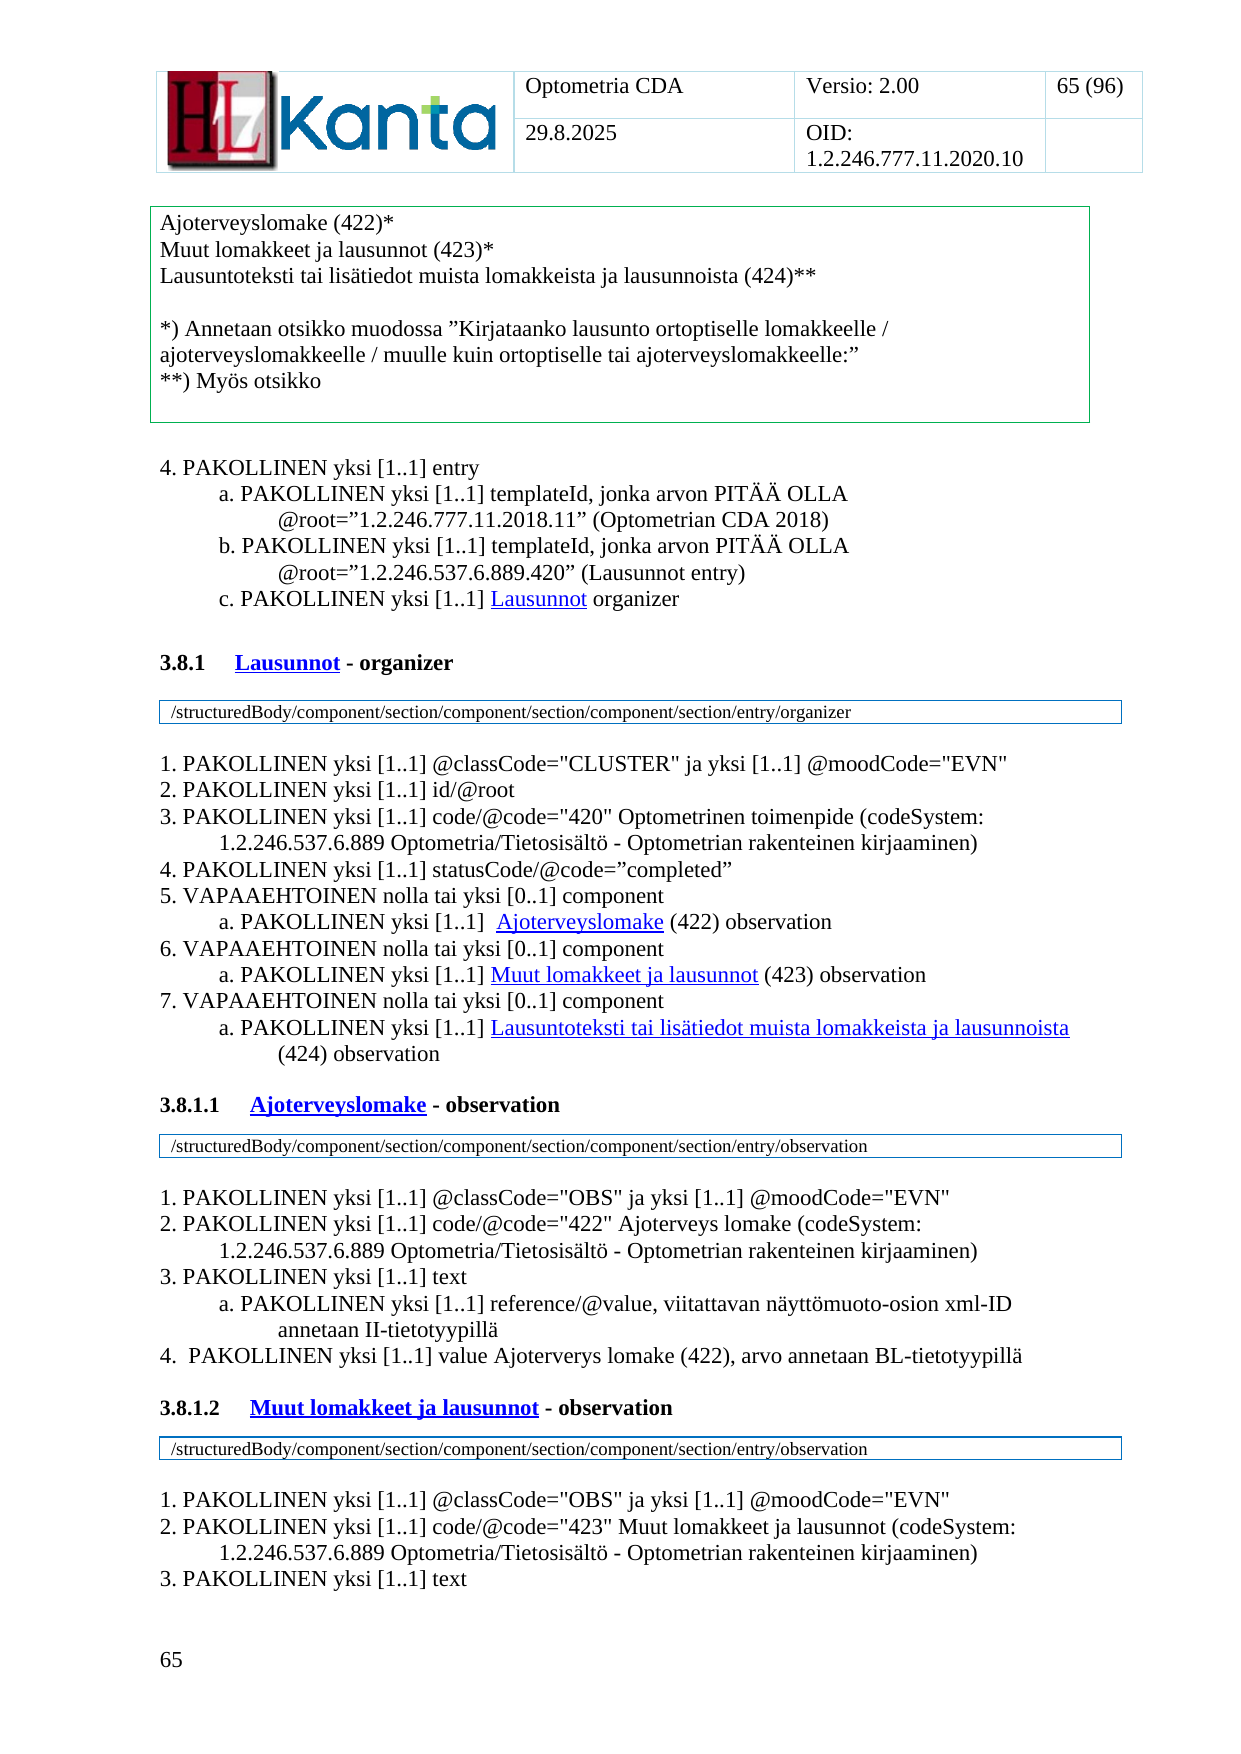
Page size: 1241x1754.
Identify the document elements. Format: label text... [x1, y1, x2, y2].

text 3. PAKOLLINEN yksi [1..1] text [159, 1263, 1081, 1289]
text Ajoterveyslomake (422)* [151, 207, 1089, 236]
text a. PAKOLLINEN yksi [1..1] Muut lomakkeet ja lausunnot (423) observation [218, 961, 1081, 987]
subtitle Lausunnot - organizer [159, 649, 1081, 676]
text Lausuntoteksti tai lisätiedot muista lomakkeista ja lausunnoista (424)** [159, 262, 1081, 288]
text 1. PAKOLLINEN yksi [1..1] @classCode="OBS" ja yksi [1..1] @moodCode="EVN" [159, 1184, 1081, 1211]
text 2. PAKOLLINEN yksi [1..1] code/@code="423" Muut lomakkeet ja lausunnot (codeSystem: 1.2.246.537.6.889 Optometria/Tietosisältö - Optometrian rakenteinen kirjaaminen) [159, 1513, 1081, 1565]
text 4. PAKOLLINEN yksi [1..1] statusCode/@code=”completed” [159, 856, 1081, 882]
text 1. PAKOLLINEN yksi [1..1] @classCode="CLUSTER" ja yksi [1..1] @moodCode="EVN" [159, 750, 1081, 777]
text b. PAKOLLINEN yksi [1..1] templateId, jonka arvon PITÄÄ OLLA @root=”1.2.246.537.6.889.420” (Lausunnot entry) [218, 533, 1081, 585]
text 6. VAPAAEHTOINEN nolla tai yksi [0..1] component [159, 935, 1081, 961]
text 5. VAPAAEHTOINEN nolla tai yksi [0..1] component [159, 882, 1081, 908]
text 4. PAKOLLINEN yksi [1..1] value Ajoterverys lomake (422), arvo annetaan BL-tietotyypillä [159, 1342, 1081, 1369]
text *) Annetaan otsikko muodossa ”Kirjataanko lausunto ortoptiselle lomakkeelle / ajoterveyslomakkeelle / muulle kuin ortoptiselle tai ajoterveyslomakkeelle:” [159, 315, 1081, 367]
text a. PAKOLLINEN yksi [1..1] Lausuntoteksti tai lisätiedot muista lomakkeista ja lausunnoista (424) observation [218, 1014, 1081, 1066]
table_header /structuredBody/component/section/component/section/component/section/entry/observation [160, 1135, 1121, 1157]
text 2. PAKOLLINEN yksi [1..1] code/@code="422" Ajoterveys lomake (codeSystem: 1.2.246.537.6.889 Optometria/Tietosisältö - Optometrian rakenteinen kirjaaminen) [159, 1211, 1081, 1263]
text c. PAKOLLINEN yksi [1..1] Lausunnot organizer [218, 585, 1081, 612]
picture [167, 71, 279, 171]
subtitle Muut lomakkeet ja lausunnot - observation [159, 1394, 1081, 1420]
text 7. VAPAAEHTOINEN nolla tai yksi [0..1] component [159, 987, 1081, 1014]
text a. PAKOLLINEN yksi [1..1] templateId, jonka arvon PITÄÄ OLLA @root=”1.2.246.777.11.2018.11” (Optometrian CDA 2018) [218, 480, 1081, 533]
text a. PAKOLLINEN yksi [1..1] reference/@value, viitattavan näyttömuoto-osion xml-ID annetaan II-tietotyypillä [218, 1289, 1081, 1342]
text a. PAKOLLINEN yksi [1..1] Ajoterveyslomake (422) observation [218, 908, 1081, 935]
text 2. PAKOLLINEN yksi [1..1] id/@root [159, 777, 1081, 803]
text 1. PAKOLLINEN yksi [1..1] @classCode="OBS" ja yksi [1..1] @moodCode="EVN" [159, 1486, 1081, 1513]
text Muut lomakkeet ja lausunnot (423)* [159, 236, 1081, 262]
text 4. PAKOLLINEN yksi [1..1] entry [159, 453, 1081, 480]
subtitle Ajoterveyslomake - observation [159, 1091, 1081, 1118]
picture [281, 96, 496, 150]
table_header /structuredBody/component/section/component/section/component/section/entry/observation [160, 1438, 1121, 1459]
text **) Myös otsikko [159, 367, 1081, 394]
text 3. PAKOLLINEN yksi [1..1] text [159, 1565, 1081, 1592]
table_header /structuredBody/component/section/component/section/component/section/entry/organizer [160, 701, 1121, 723]
text 3. PAKOLLINEN yksi [1..1] code/@code="420" Optometrinen toimenpide (codeSystem: 1.2.246.537.6.889 Optometria/Tietosisältö - Optometrian rakenteinen kirjaaminen) [159, 803, 1081, 856]
